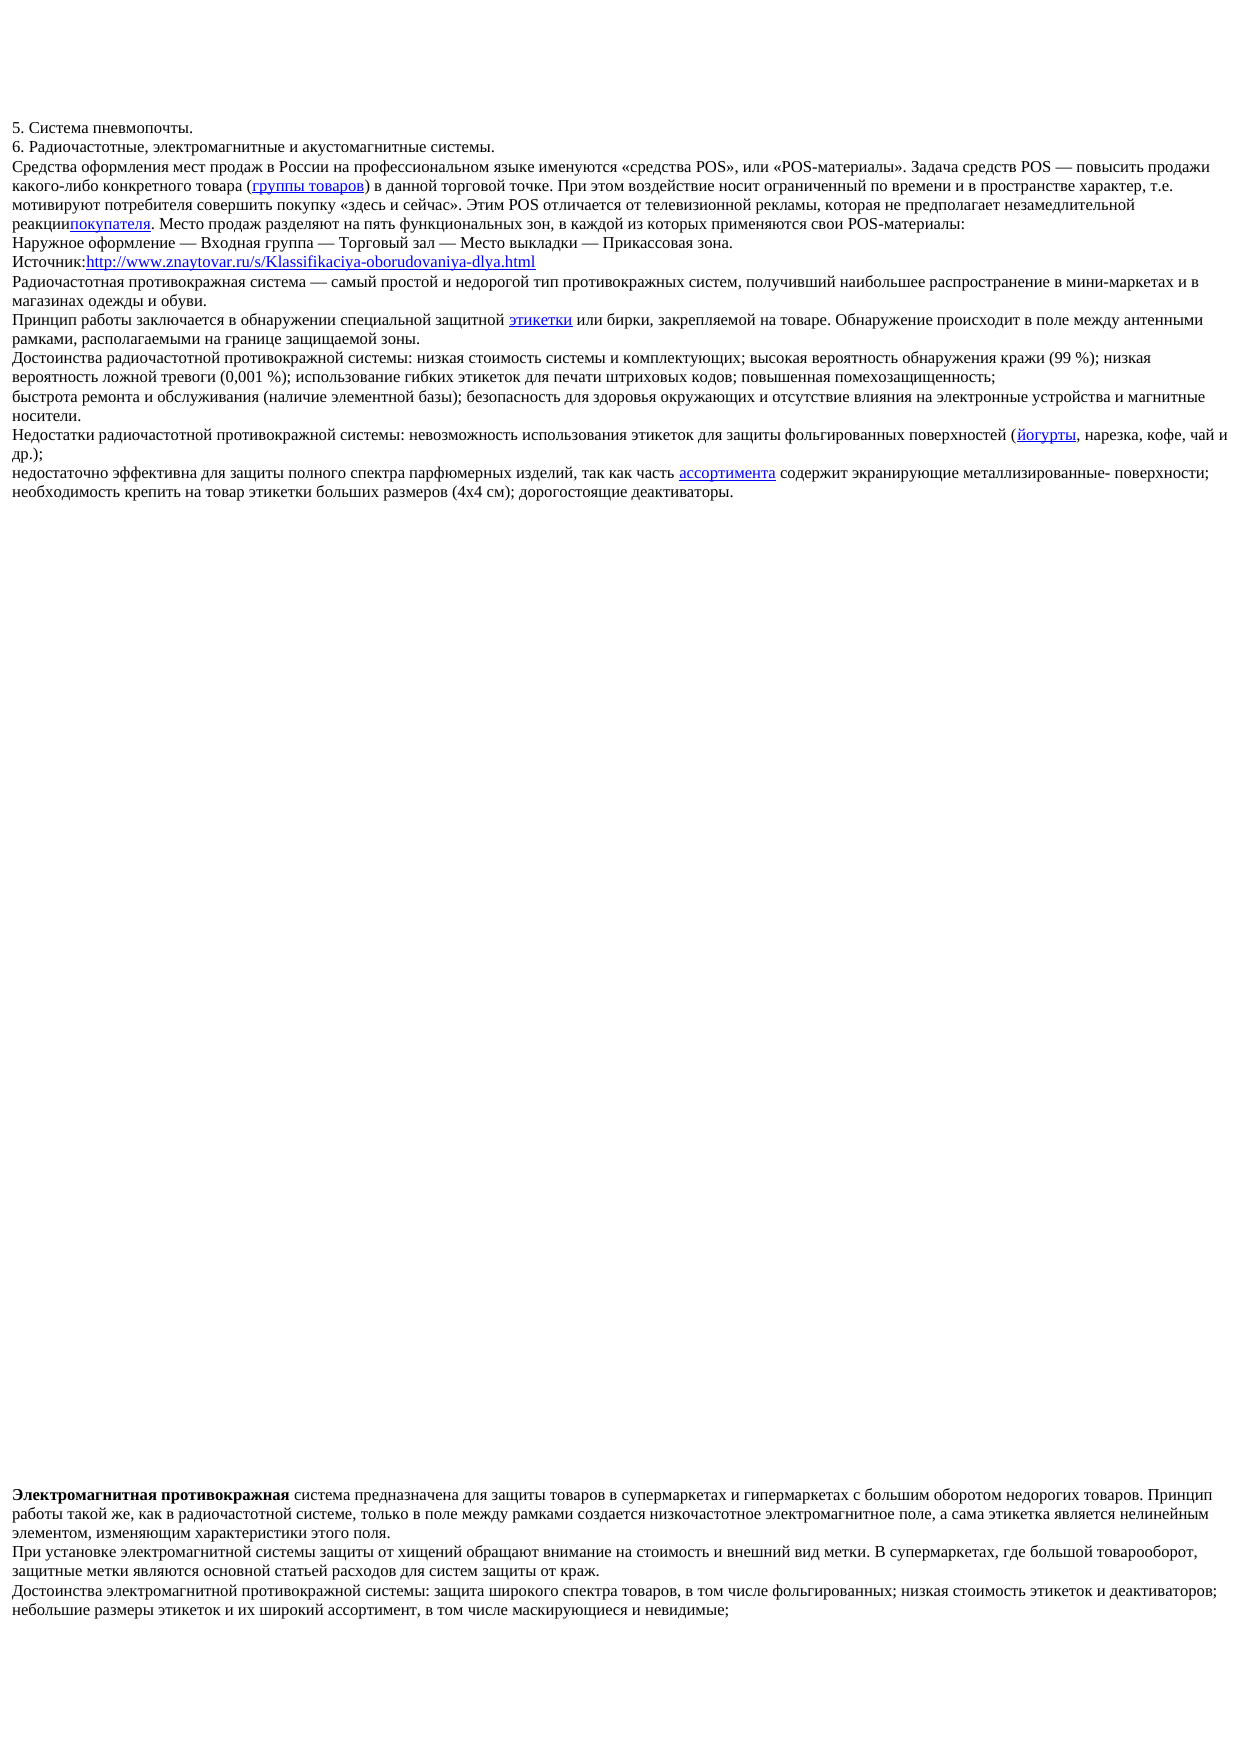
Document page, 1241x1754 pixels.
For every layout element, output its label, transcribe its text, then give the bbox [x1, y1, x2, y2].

text недостаточно эффективна для защиты полного спектра парфюмерных изделий, так как часть ассортимента содержит экранирующие металлизированные- поверхности; [12, 463, 1228, 482]
text необходимость крепить на товар этикетки больших размеров (4x4 см); дорогостоящие деактиваторы. [12, 482, 1228, 530]
text Электромагнитная противокражная система предназначена для защиты товаров в супермаркетах и гипермаркетах с большим оборотом недорогих товаров. Принцип работы такой же, как в радиочастотной системе, только в поле между рамками создается низкочастотное электромагнитное поле, а сама этикетка является нелинейным элементом, изменяющим характеристики этого поля. [12, 1484, 1228, 1542]
text Принцип работы заключается в обнаружении специальной защитной этикетки или бирки, закрепляемой на товаре. Обнаружение происходит в поле между антенными рамками, располагаемыми на границе защищаемой зоны. [12, 310, 1228, 348]
text Достоинства электромагнитной противокражной системы: защита широкого спектра товаров, в том числе фольгированных; низкая стоимость этикеток и деактиваторов; [12, 1580, 1228, 1599]
text небольшие размеры этикеток и их широкий ассортимент, в том числе маскирующиеся и невидимые; [12, 1599, 1228, 1619]
text 5. Система пневмопочты. [12, 118, 1228, 137]
text 6. Радиочастотные, электромагнитные и акустомагнитные системы. [12, 137, 1228, 156]
text Достоинства радиочастотной противокражной системы: низкая стоимость системы и комплектующих; высокая вероятность обнаружения кражи (99 %); низкая вероятность ложной тревоги (0,001 %); использование гибких этикеток для печати штриховых кодов; повышенная помехозащищенность; [12, 348, 1228, 386]
text При установке электромагнитной системы защиты от хищений обращают внимание на стоимость и внешний вид метки. В супермаркетах, где большой товарооборот, защитные метки являются основной статьей расходов для систем защиты от краж. [12, 1542, 1228, 1580]
text Радиочастотная противокражная система — самый простой и недорогой тип противокражных систем, получивший наибольшее распространение в мини-маркетах и в магазинах одежды и обуви. [12, 271, 1228, 310]
text Наружное оформление — Входная группа — Торговый зал — Место выкладки — Прикассовая зона. Источник:http://www.znaytovar.ru/s/Klassifikaciya-oborudovaniya-dlya.html [12, 233, 1228, 271]
text Недостатки радиочастотной противокражной системы: невозможность использования этикеток для защиты фольгированных поверхностей (йогурты, нарезка, кофе, чай и др.); [12, 425, 1228, 463]
text Средства оформления мест продаж в России на профессиональном языке именуются «средства POS», или «POS-материалы». Задача средств POS — повысить продажи какого-либо конкретного товара (группы товаров) в данной торговой точке. При этом воздействие носит ограниченный по времени и в пространстве характер, т.е. мотивируют потребителя совершить покупку «здесь и сейчас». Этим POS отличается от телевизионной рекламы, которая не предполагает незамедлительной реакциипокупателя. Место продаж разделяют на пять функциональных зон, в каждой из которых применяются свои POS-материалы: [12, 156, 1228, 233]
text быстрота ремонта и обслуживания (наличие элементной базы); безопасность для здоровья окружающих и отсутствие влияния на электронные устройства и магнитные носители. [12, 386, 1228, 425]
